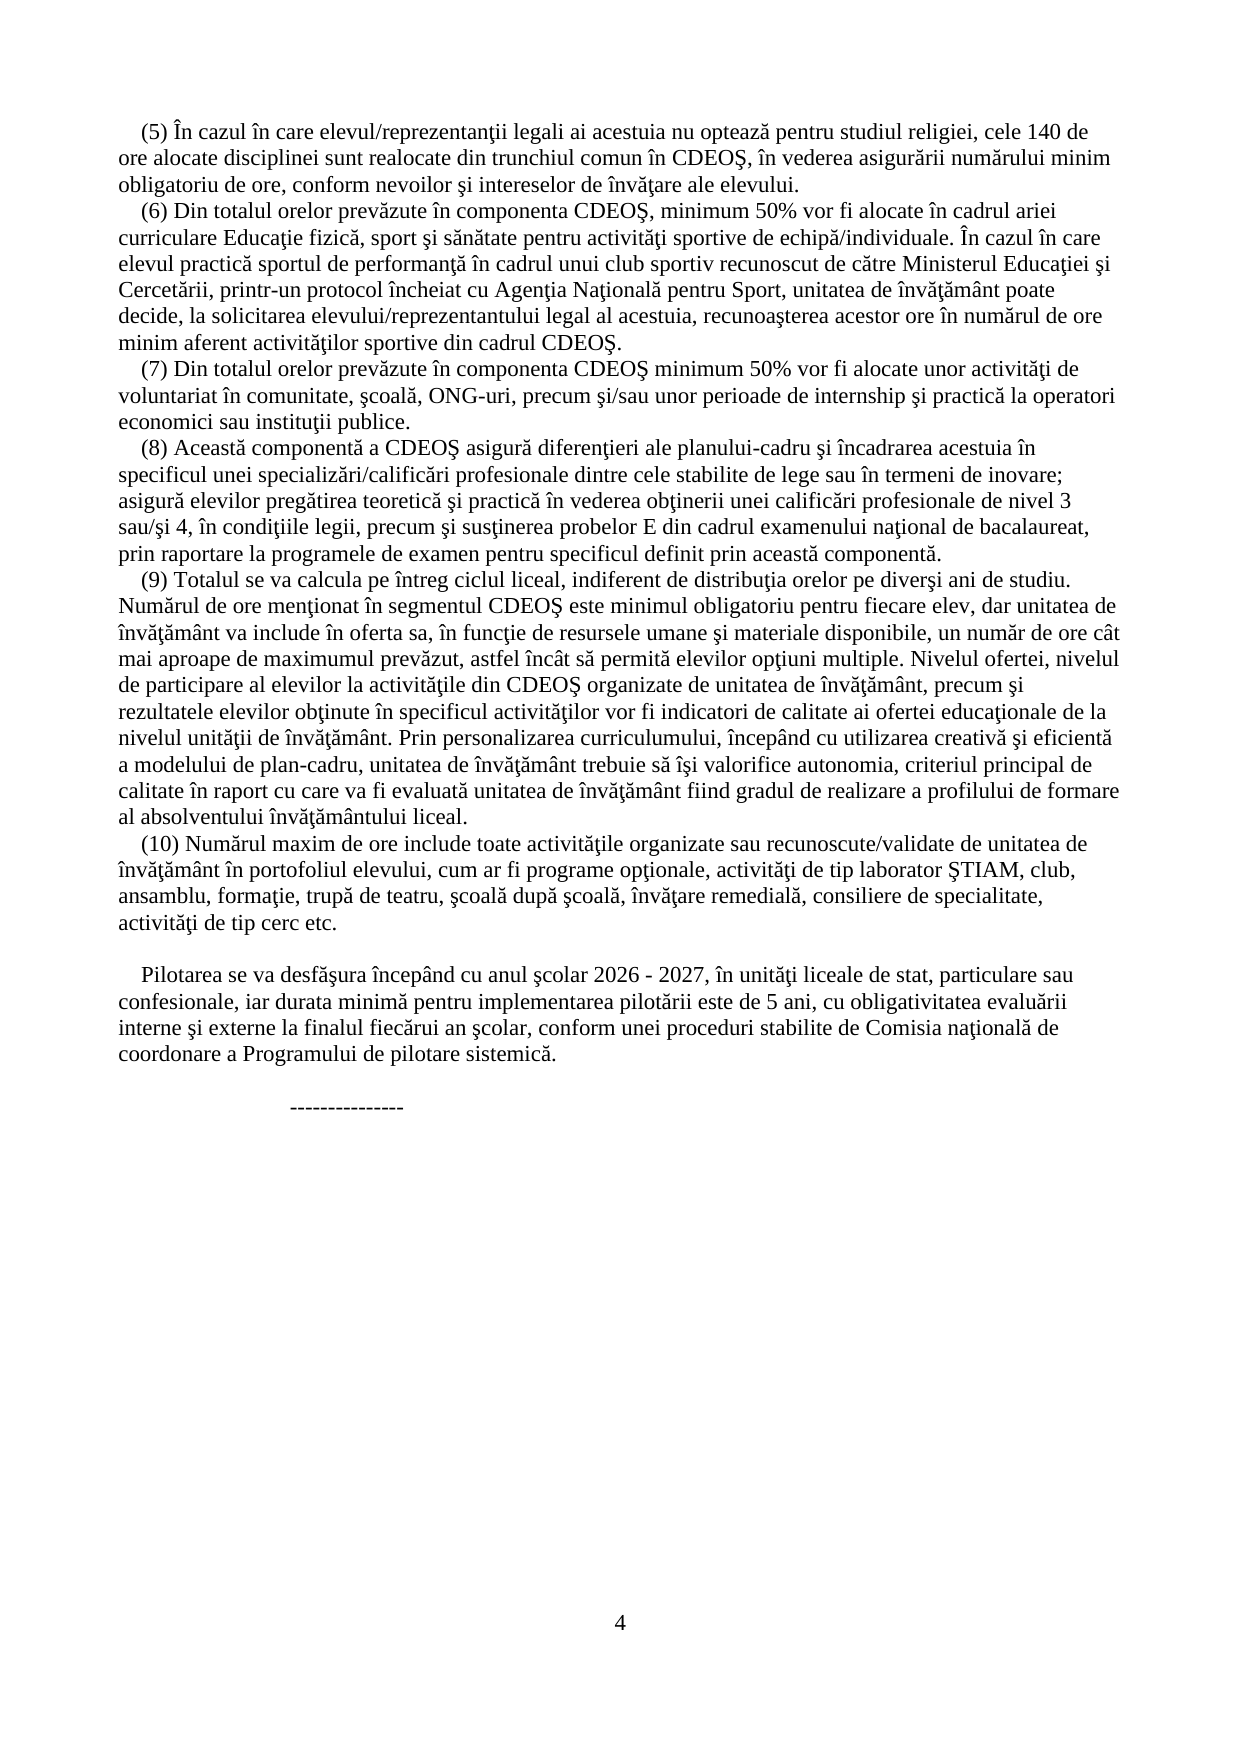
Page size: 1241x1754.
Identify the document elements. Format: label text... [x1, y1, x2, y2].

text (10) Numărul maxim de ore include toate activităţile organizate sau recunoscute/validate de unitatea de învăţământ în portofoliul elevului, cum ar fi programe opţionale, activităţi de tip laborator ŞTIAM, club, ansamblu, formaţie, trupă de teatru, şcoală după şcoală, învăţare remedială, consiliere de specialitate, activităţi de tip cerc etc. [118, 830, 1122, 935]
text (6) Din totalul orelor prevăzute în componenta CDEOŞ, minimum 50% vor fi alocate în cadrul ariei curriculare Educaţie fizică, sport şi sănătate pentru activităţi sportive de echipă/individuale. În cazul în care elevul practică sportul de performanţă în cadrul unui club sportiv recunoscut de către Ministerul Educaţiei şi Cercetării, printr-un protocol încheiat cu Agenţia Naţională pentru Sport, unitatea de învăţământ poate decide, la solicitarea elevului/reprezentantului legal al acestuia, recunoaşterea acestor ore în numărul de ore minim aferent activităţilor sportive din cadrul CDEOŞ. [118, 197, 1122, 355]
text (9) Totalul se va calcula pe întreg ciclul liceal, indiferent de distribuţia orelor pe diverşi ani de studiu. Numărul de ore menţionat în segmentul CDEOŞ este minimul obligatoriu pentru fiecare elev, dar unitatea de învăţământ va include în oferta sa, în funcţie de resursele umane şi materiale disponibile, un număr de ore cât mai aproape de maximumul prevăzut, astfel încât să permită elevilor opţiuni multiple. Nivelul ofertei, nivelul de participare al elevilor la activităţile din CDEOŞ organizate de unitatea de învăţământ, precum şi rezultatele elevilor obţinute în specificul activităţilor vor fi indicatori de calitate ai ofertei educaţionale de la nivelul unităţii de învăţământ. Prin personalizarea curriculumului, începând cu utilizarea creativă şi eficientă a modelului de plan-cadru, unitatea de învăţământ trebuie să îşi valorifice autonomia, criteriul principal de calitate în raport cu care va fi evaluată unitatea de învăţământ fiind gradul de realizare a profilului de formare al absolventului învăţământului liceal. [118, 566, 1122, 830]
text (8) Această componentă a CDEOŞ asigură diferenţieri ale planului-cadru şi încadrarea acestuia în specificul unei specializări/calificări profesionale dintre cele stabilite de lege sau în termeni de inovare; asigură elevilor pregătirea teoretică şi practică în vederea obţinerii unei calificări profesionale de nivel 3 sau/şi 4, în condiţiile legii, precum şi susţinerea probelor E din cadrul examenului naţional de bacalaureat, prin raportare la programele de examen pentru specificul definit prin această componentă. [118, 434, 1122, 566]
text (5) În cazul în care elevul/reprezentanţii legali ai acestuia nu optează pentru studiul religiei, cele 140 de ore alocate disciplinei sunt realocate din trunchiul comun în CDEOŞ, în vederea asigurării numărului minim obligatoriu de ore, conform nevoilor şi intereselor de învăţare ale elevului. [118, 118, 1122, 197]
text Pilotarea se va desfăşura începând cu anul şcolar 2026 - 2027, în unităţi liceale de stat, particulare sau confesionale, iar durata minimă pentru implementarea pilotării este de 5 ani, cu obligativitatea evaluării interne şi externe la finalul fiecărui an şcolar, conform unei proceduri stabilite de Comisia naţională de coordonare a Programului de pilotare sistemică. [118, 961, 1122, 1067]
text (7) Din totalul orelor prevăzute în componenta CDEOŞ minimum 50% vor fi alocate unor activităţi de voluntariat în comunitate, şcoală, ONG-uri, precum şi/sau unor perioade de internship şi practică la operatori economici sau instituţii publice. [118, 355, 1122, 434]
text --------------- [118, 1093, 1122, 1119]
